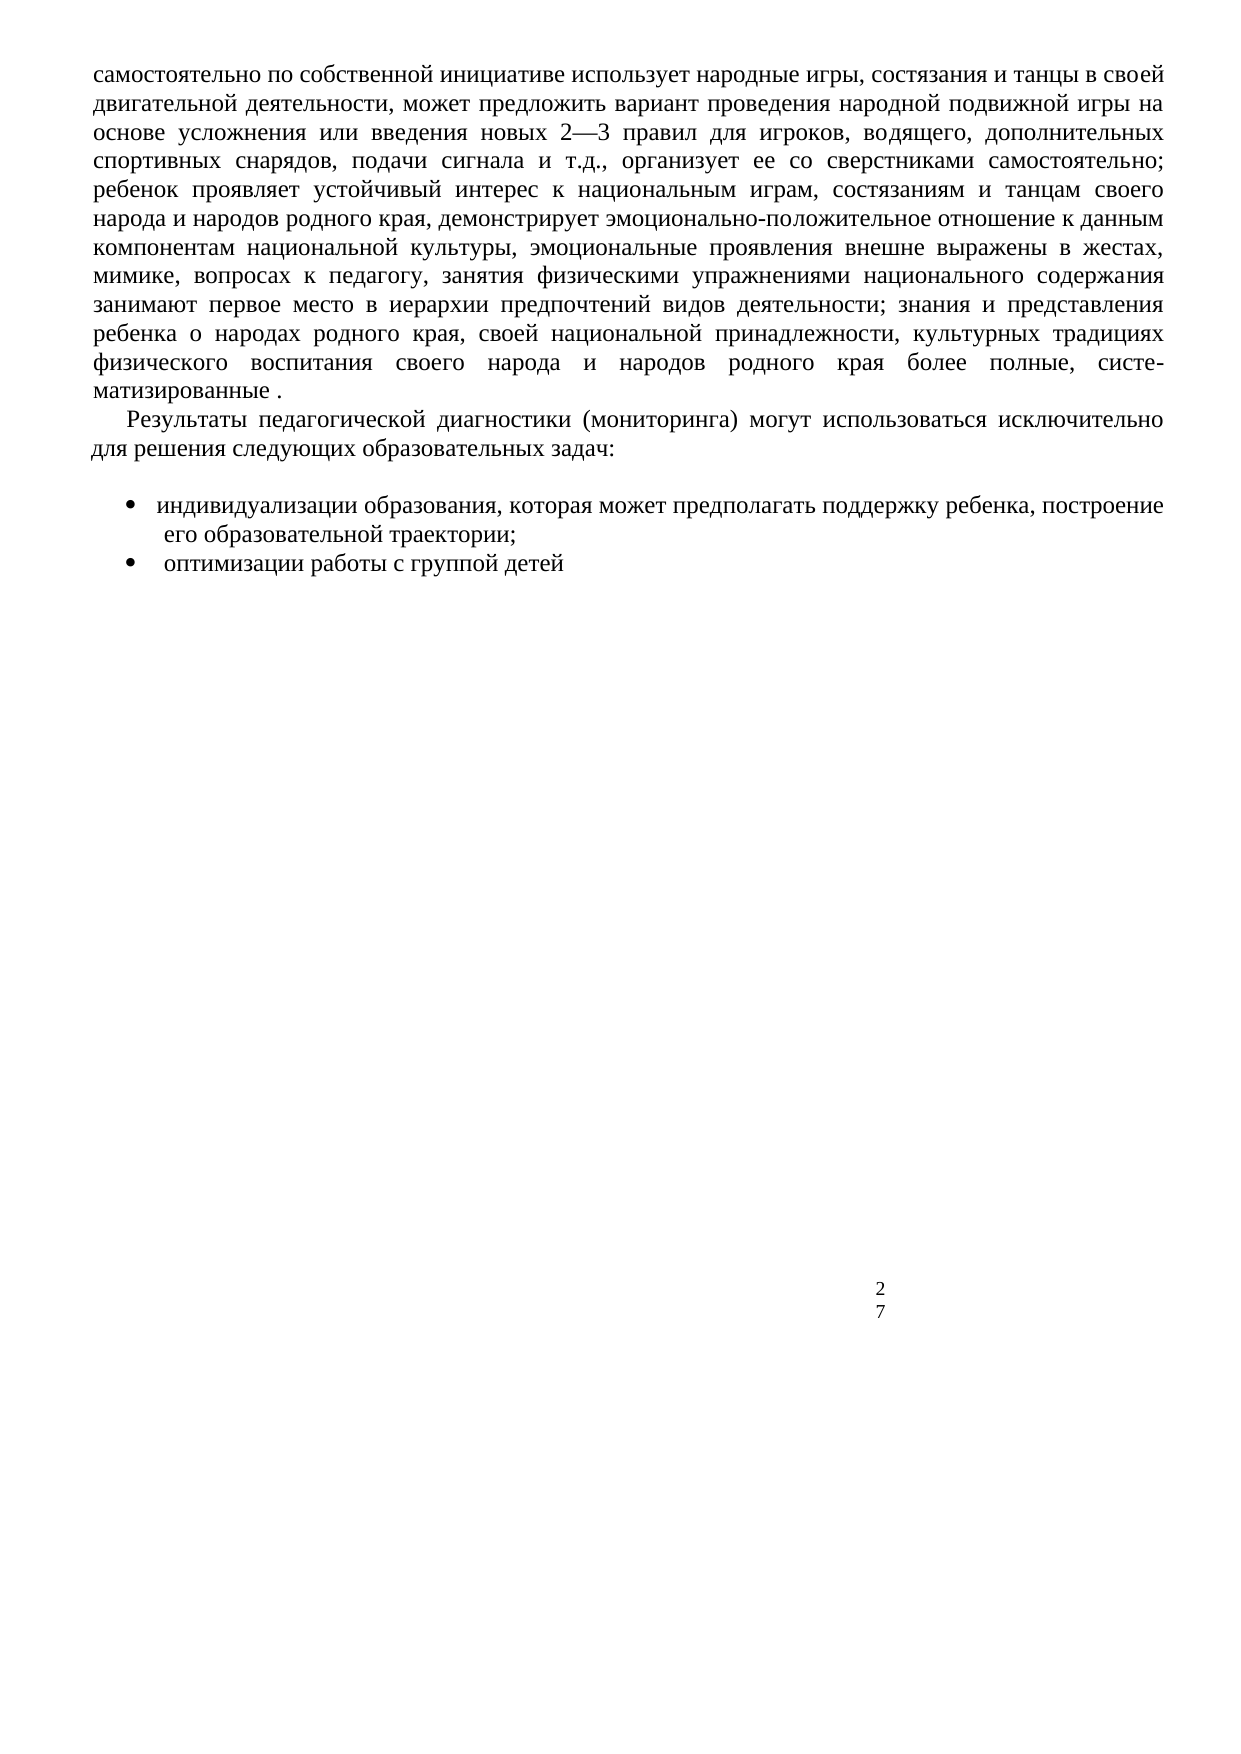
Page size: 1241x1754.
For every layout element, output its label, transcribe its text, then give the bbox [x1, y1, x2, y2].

list индивидуализации образования, которая может предполагать поддержку ребенка, построение его образовательной траектории; [126, 490, 1164, 548]
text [93, 59, 1164, 404]
list оптимизации работы с группой детей [126, 548, 1166, 577]
text Результаты педагогической диагностики (мониторинга) могут использоваться исключительно для решения следующих образовательных задач: [91, 404, 1164, 462]
